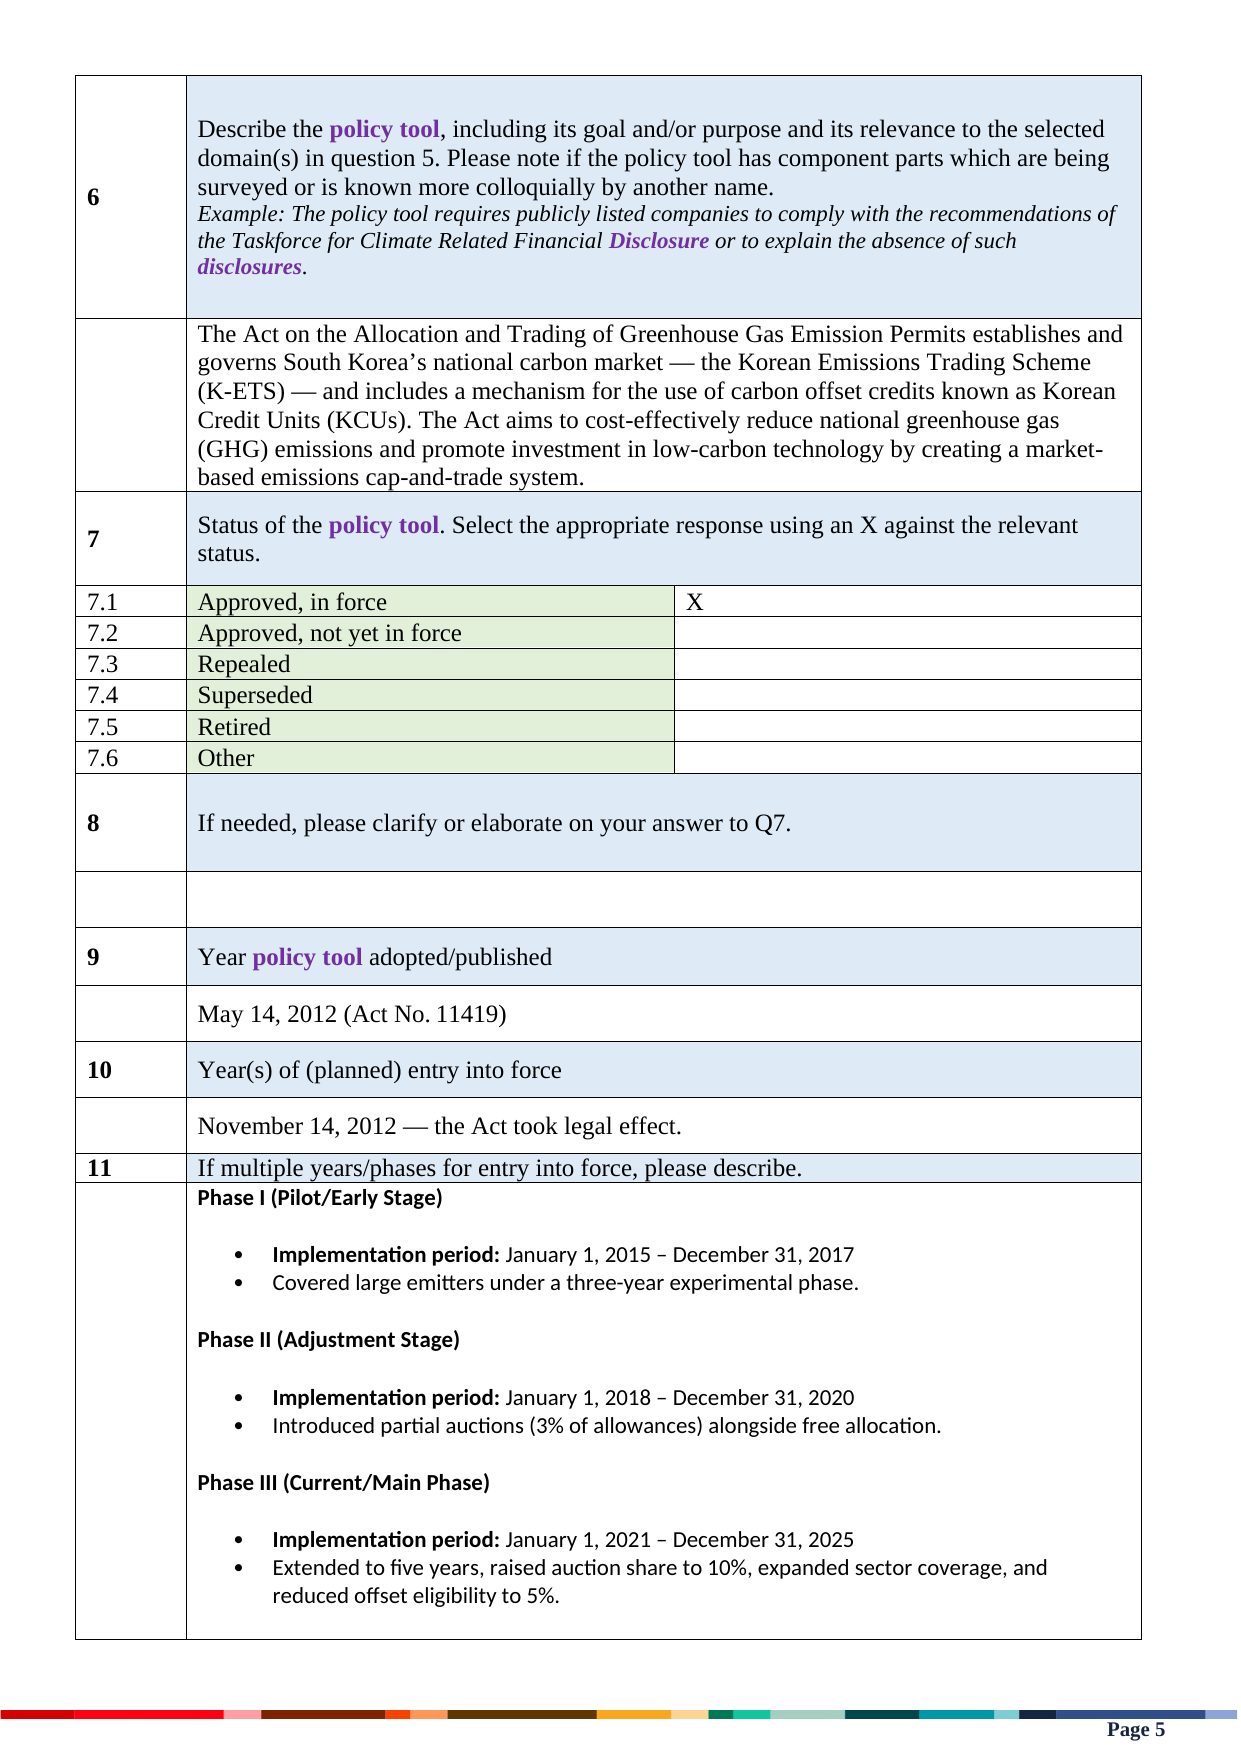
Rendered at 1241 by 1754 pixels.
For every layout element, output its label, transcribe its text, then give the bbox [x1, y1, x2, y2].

table_cell Approved, not yet in force [187, 617, 674, 647]
table_cell Other [187, 742, 674, 772]
table_cell 7.6 [76, 742, 186, 772]
table_cell May 14, 2012 (Act No. 11419) [187, 986, 1141, 1041]
table_cell [675, 649, 1141, 679]
table_cell [187, 872, 1141, 927]
table_cell Year(s) of (planned) entry into force [187, 1042, 1141, 1097]
table_cell [76, 872, 186, 927]
picture [0, 1710, 1236, 1719]
table_cell [675, 617, 1141, 647]
table_cell 8 [76, 774, 186, 871]
table_cell The Act on the Allocation and Trading of Greenhouse Gas Emission Permits establishes and governs South Korea’s national carbon market — the Korean Emissions Trading Scheme (K-ETS) — and includes a mechanism for the use of carbon offset credits known as Korean Credit Units (KCUs). The Act aims to cost-effectively reduce national greenhouse gas (GHG) emissions and promote investment in low-carbon technology by creating a market-based emissions cap-and-trade system. [187, 319, 1141, 491]
table_cell [76, 319, 186, 491]
table_cell [675, 742, 1141, 772]
table_cell 6 [76, 76, 186, 318]
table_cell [187, 1183, 1141, 1638]
table_cell [675, 680, 1141, 710]
table_cell X [675, 586, 1141, 616]
table_cell 7 [76, 492, 186, 585]
table_cell 11 [76, 1154, 186, 1182]
table_cell [675, 711, 1141, 741]
table_cell Describe the policy tool, including its goal and/or purpose and its relevance to the selected domain(s) in question 5. Please note if the policy tool has component parts which are being surveyed or is known more colloquially by another name. Example: The policy tool requires publicly listed companies to comply with the recommendations of the Taskforce for Climate Related Financial Disclosure or to explain the absence of such disclosures. [187, 76, 1141, 318]
table_cell Repealed [187, 649, 674, 679]
table_cell [76, 1098, 186, 1152]
table_cell 7.5 [76, 711, 186, 741]
table_cell 7.1 [76, 586, 186, 616]
table_cell If multiple years/phases for entry into force, please describe. [187, 1154, 1141, 1182]
table_cell 7.2 [76, 617, 186, 647]
table_cell Approved, in force [187, 586, 674, 616]
table_cell If needed, please clarify or elaborate on your answer to Q7. [187, 774, 1141, 871]
table_cell Superseded [187, 680, 674, 710]
table_cell November 14, 2012 — the Act took legal effect. [187, 1098, 1141, 1152]
table_cell [76, 1183, 186, 1638]
table_cell 7.4 [76, 680, 186, 710]
table_cell Status of the policy tool. Select the appropriate response using an X against the relevant status. [187, 492, 1141, 585]
table_cell Year policy tool adopted/published [187, 928, 1141, 985]
table_cell 10 [76, 1042, 186, 1097]
table_cell [76, 986, 186, 1041]
table_cell Retired [187, 711, 674, 741]
table_cell 7.3 [76, 649, 186, 679]
table_cell 9 [76, 928, 186, 985]
